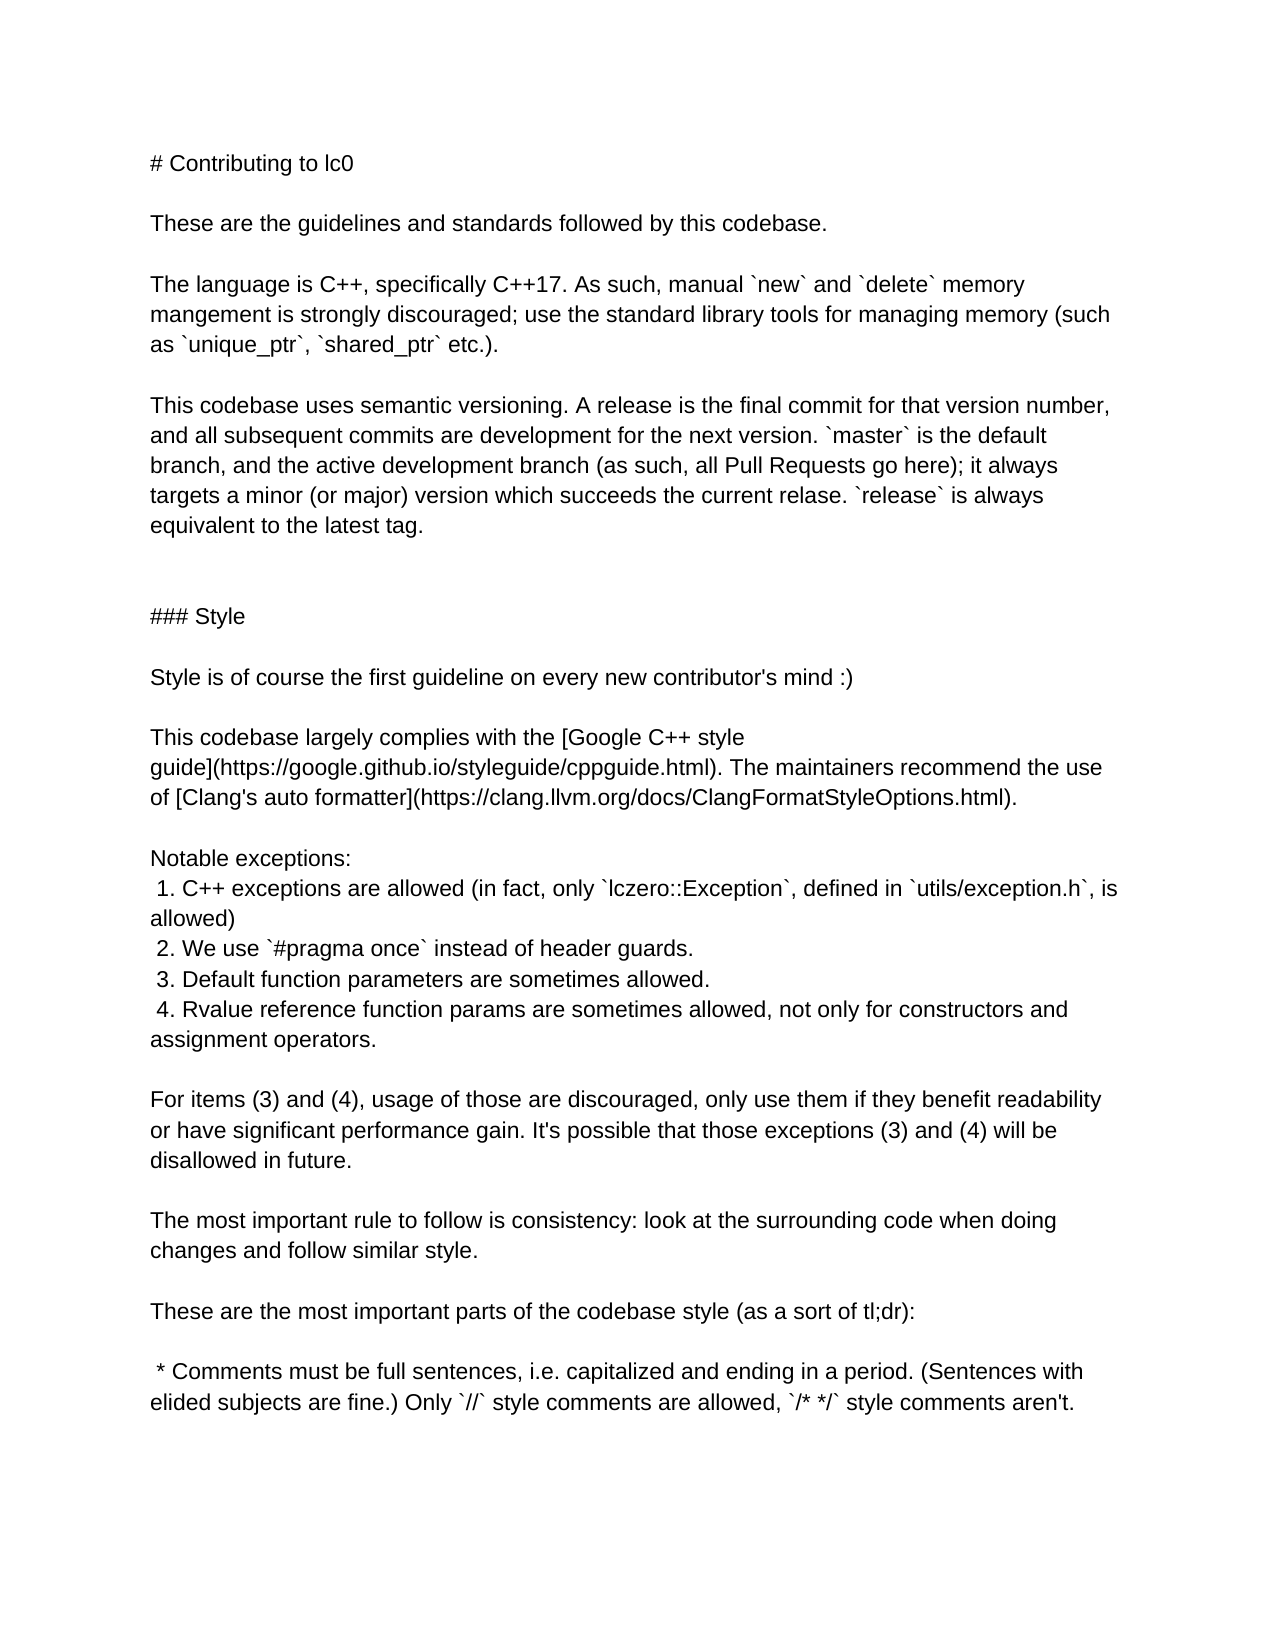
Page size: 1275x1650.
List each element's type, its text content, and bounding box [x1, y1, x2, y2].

text 3. Default function parameters are sometimes allowed. [150, 966, 1125, 992]
text 2. We use `#pragma once` instead of header guards. [150, 935, 1125, 962]
text 1. C++ exceptions are allowed (in fact, only `lczero::Exception`, defined in `utils/exception.h`, is allowed) [150, 875, 1125, 932]
text The language is C++, specifically C++17. As such, manual `new` and `delete` memory mangement is strongly discouraged; use the standard library tools for managing memory (such as `unique_ptr`, `shared_ptr` etc.). [150, 271, 1125, 358]
text * Comments must be full sentences, i.e. capitalized and ending in a period. (Sentences with elided subjects are fine.) Only `//` style comments are allowed, `/* */` style comments aren't. [150, 1358, 1125, 1415]
text The most important rule to follow is consistency: look at the surrounding code when doing changes and follow similar style. [150, 1207, 1125, 1264]
text For items (3) and (4), usage of those are discouraged, only use them if they benefit readability or have significant performance gain. It's possible that those exceptions (3) and (4) will be disallowed in future. [150, 1086, 1125, 1173]
text Style is of course the first guideline on every new contributor's mind :) [150, 663, 1125, 690]
text 4. Rvalue reference function params are sometimes allowed, not only for constructors and assignment operators. [150, 996, 1125, 1052]
text These are the most important parts of the codebase style (as a sort of tl;dr): [150, 1298, 1125, 1324]
text This codebase uses semantic versioning. A release is the final commit for that version number, and all subsequent commits are development for the next version. `master` is the default branch, and the active development branch (as such, all Pull Requests go here); it always targets a minor (or major) version which succeeds the current relase. `release` is always equivalent to the latest tag. [150, 392, 1125, 539]
text This codebase largely complies with the [Google C++ style guide](https://google.github.io/styleguide/cppguide.html). The maintainers recommend the use of [Clang's auto formatter](https://clang.llvm.org/docs/ClangFormatStyleOptions.html). [150, 724, 1125, 811]
text These are the guidelines and standards followed by this codebase. [150, 210, 1125, 237]
text Notable exceptions: [150, 845, 1125, 871]
text # Contributing to lc0 [150, 150, 1125, 176]
text ### Style [150, 603, 1125, 629]
